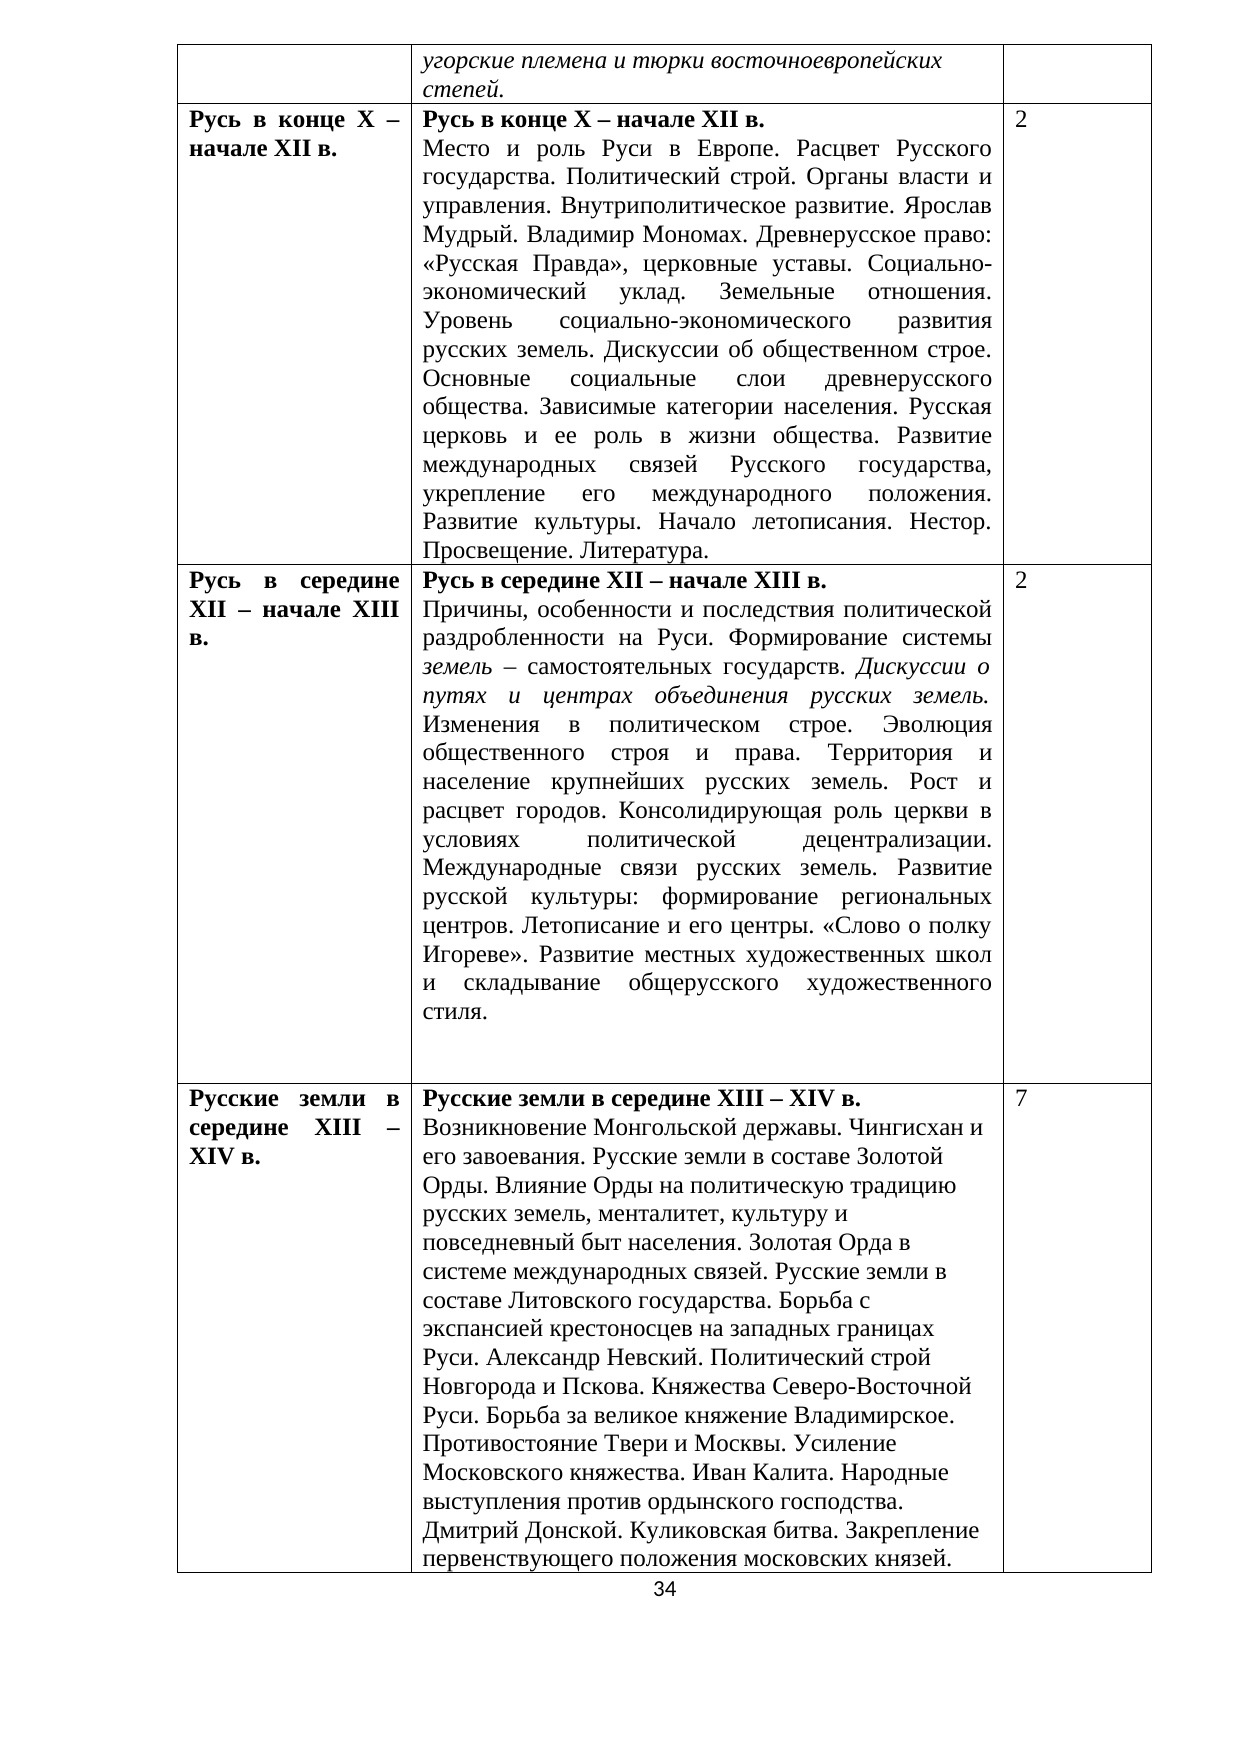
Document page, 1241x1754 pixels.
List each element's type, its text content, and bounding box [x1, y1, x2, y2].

table_cell 2 [1004, 104, 1151, 564]
table_cell 7 [1004, 1084, 1151, 1572]
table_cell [178, 45, 411, 103]
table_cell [178, 1084, 411, 1572]
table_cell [412, 45, 1003, 103]
table_cell 2 [1004, 565, 1151, 1082]
table_cell 1 [1004, 45, 1151, 103]
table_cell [412, 1084, 1003, 1572]
table_cell Русь в середине XII – начале XIII в. Причины, особенности и последствия политической раздробленности на Руси. Формирование системы земель – самостоятельных государств. Дискуссии о путях и центрах объединения русских земель. Изменения в политическом строе. Эволюция общественного строя и права. Территория и население крупнейших русских земель. Рост и расцвет городов. Консолидирующая роль церкви в условиях политической децентрализации. Международные связи русских земель. Развитие русской культуры: формирование региональных центров. Летописание и его центры. «Слово о полку Игореве». Развитие местных художественных школ и складывание общерусского художественного стиля. [412, 565, 1003, 1082]
table_cell Русь в конце X – начале XII в. Место и роль Руси в Европе. Расцвет Русского государства. Политический строй. Органы власти и управления. Внутриполитическое развитие. Ярослав Мудрый. Владимир Мономах. Древнерусское право: «Русская Правда», церковные уставы. Социально-экономический уклад. Земельные отношения. Уровень социально-экономического развития русских земель. Дискуссии об общественном строе. Основные социальные слои древнерусского общества. Зависимые категории населения. Русская церковь и ее роль в жизни общества. Развитие международных связей Русского государства, укрепление его международного положения. Развитие культуры. Начало летописания. Нестор. Просвещение. Литература. [412, 104, 1003, 564]
table_cell Русь в конце X – начале XII в. [178, 104, 411, 564]
table_cell Русь в середине XII – начале XIII в. [178, 565, 411, 1082]
